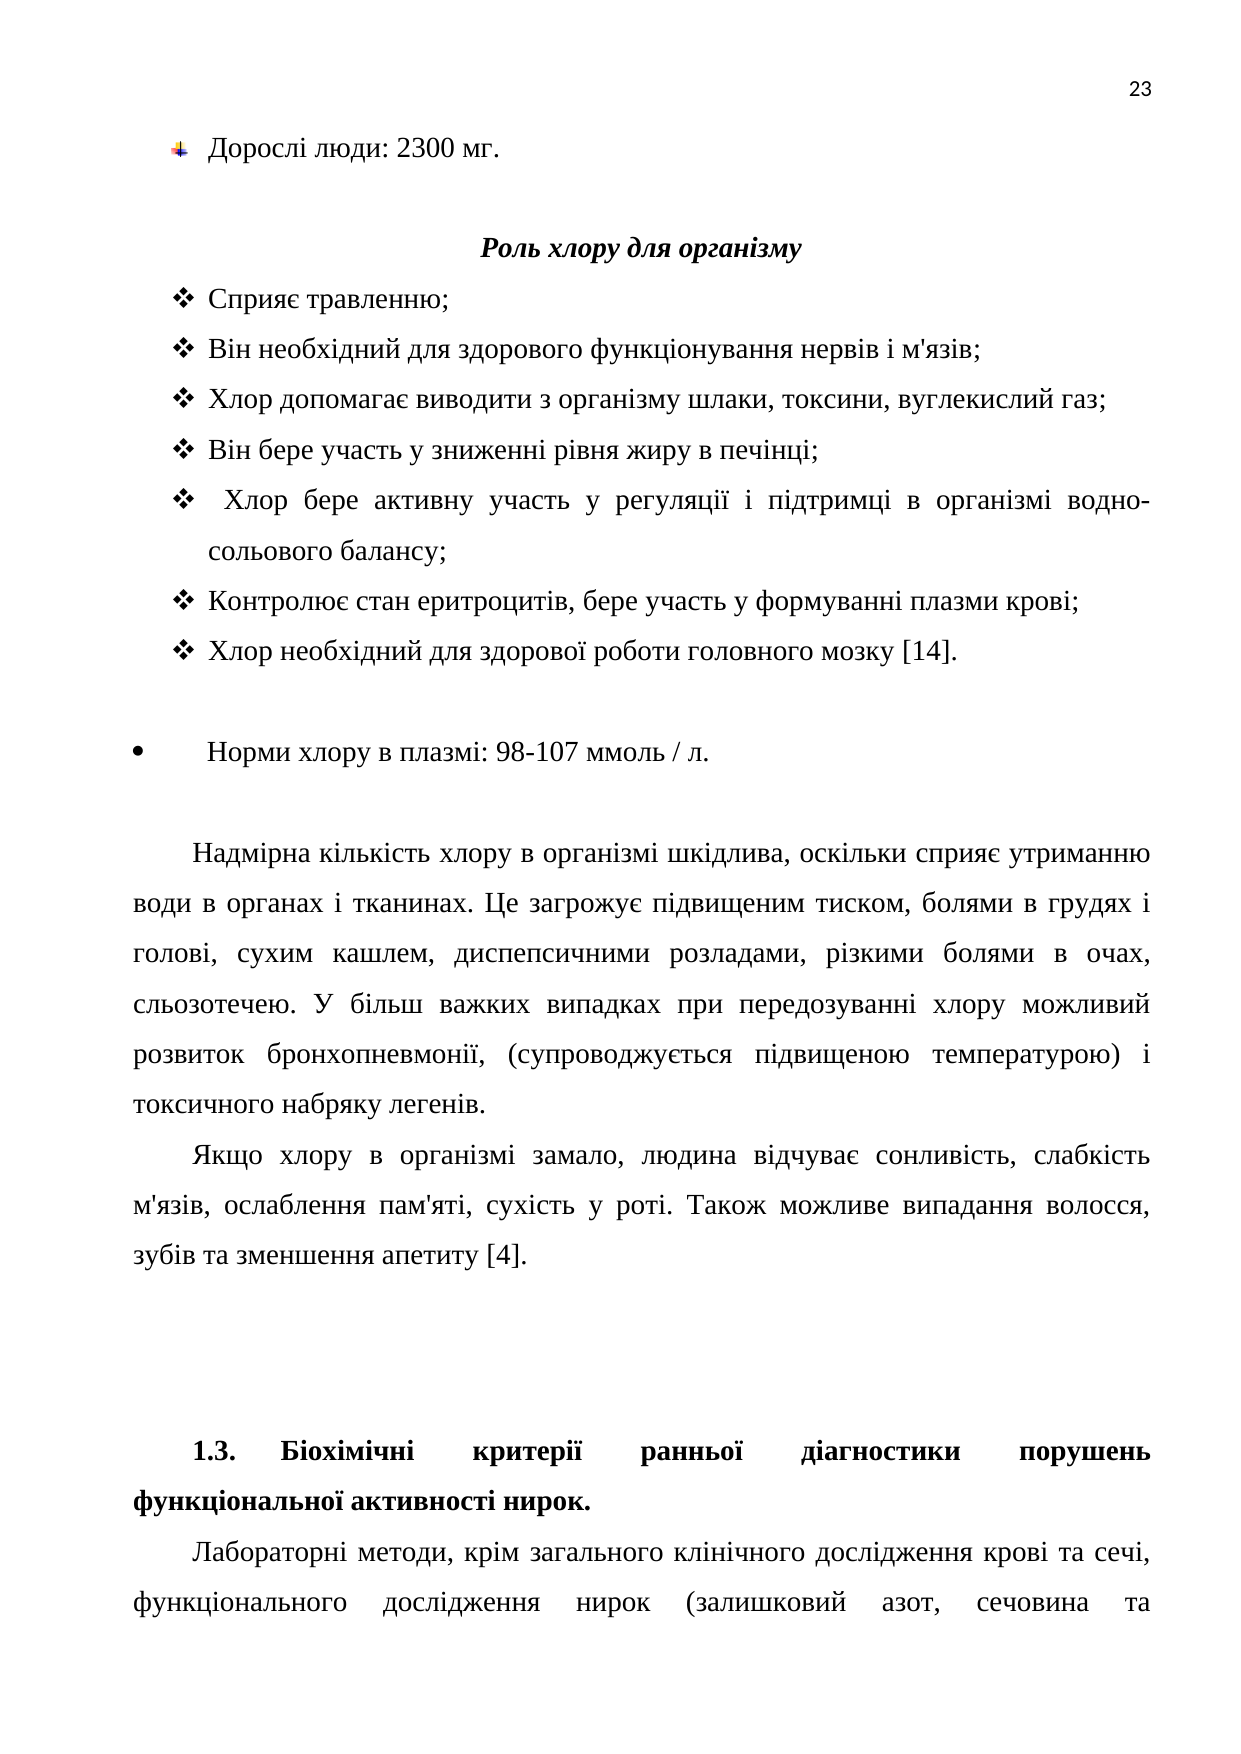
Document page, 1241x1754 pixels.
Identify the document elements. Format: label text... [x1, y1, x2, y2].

list Хлор бере активну участь у регуляції і підтримці в організмі водно-сольового балансу; [170, 482, 1152, 566]
list Контролює стан еритроцитів, бере участь у формуванні плазми крові; [170, 583, 1152, 617]
list Біохімічні критерії ранньої діагностики порушень функціональної активності нирок. [133, 1433, 1152, 1517]
list Дорослі люди: 2300 мг. [170, 130, 1152, 163]
text Надмірна кількість хлору в організмі шкідлива, оскільки сприяє утриманню води в органах і тканинах. Це загрожує підвищеним тиском, болями в грудях і голові, сухим кашлем, диспепсичними розладами, різкими болями в очах, сльозотечею. У більш важких випадках при передозуванні хлору можливий розвиток бронхопневмонії, (супроводжується підвищеною температурою) і токсичного набряку легенів. [133, 835, 1152, 1120]
text Якщо хлору в організмі замало, людина відчуває сонливість, слабкість м'язів, ослаблення пам'яті, сухість у роті. Також можливе випадання волосся, зубів та зменшення апетиту [4]. [133, 1137, 1152, 1271]
text Роль хлору для організму [133, 230, 1152, 264]
list Хлор допомагає виводити з організму шлаки, токсини, вуглекислий газ; [170, 382, 1152, 415]
list Він бере участь у зниженні рівня жиру в печінці; [170, 432, 1152, 466]
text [133, 1534, 1152, 1618]
picture [171, 140, 188, 157]
list Сприяє травленню; [170, 281, 1152, 314]
list Норми хлору в плазмі: 98-107 ммоль / л. [133, 734, 1152, 768]
list Він необхідний для здорового функціонування нервів і м'язів; [170, 331, 1152, 365]
list Хлор необхідний для здорової роботи головного мозку [14]. [170, 633, 1152, 667]
